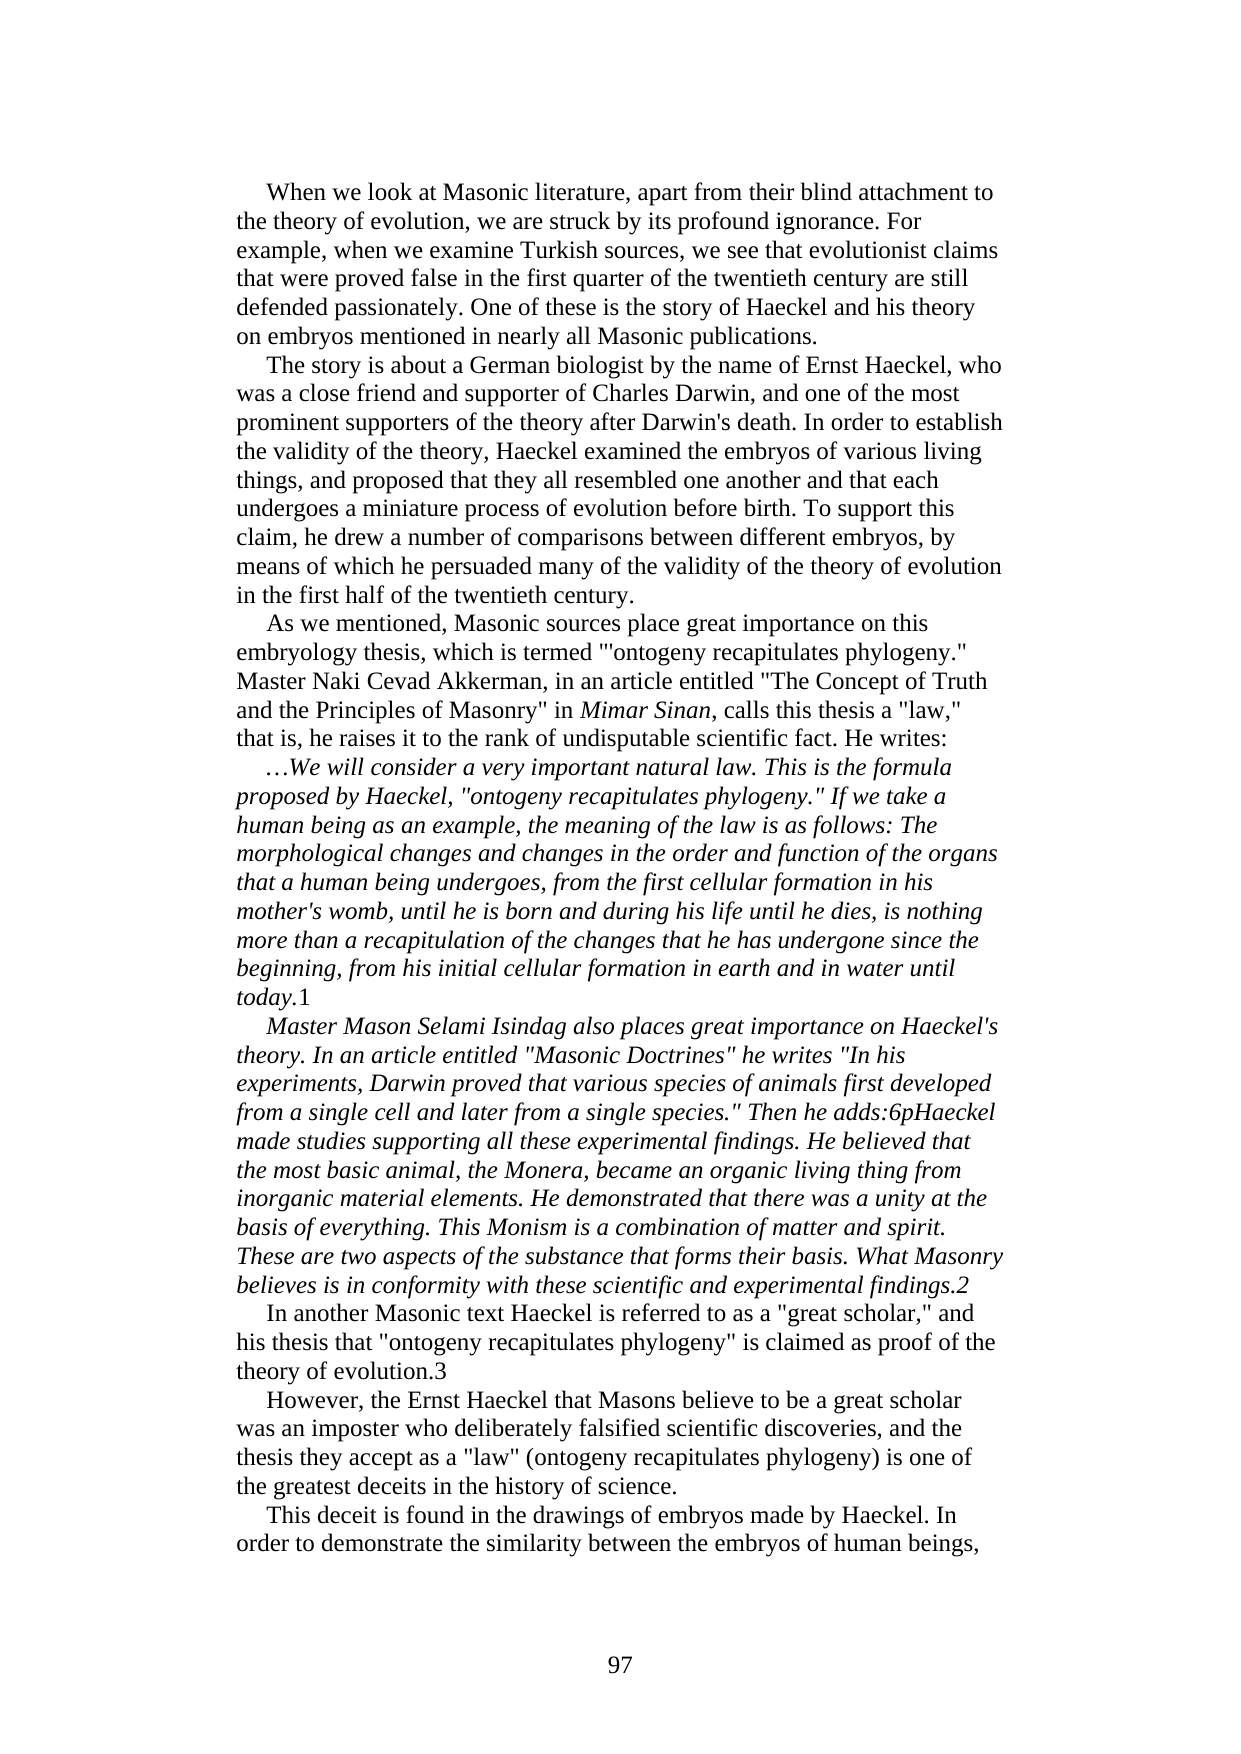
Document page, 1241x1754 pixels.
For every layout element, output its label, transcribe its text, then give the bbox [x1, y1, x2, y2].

text However, the Ernst Haeckel that Masons believe to be a great scholar was an imposter who deliberately falsified scientific discoveries, and the thesis they accept as a "law" (ontogeny recapitulates phylogeny) is one of the greatest deceits in the history of science. [236, 1385, 1004, 1500]
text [236, 1500, 1004, 1557]
text Master Mason Selami Isindag also places great importance on Haeckel's theory. In an article entitled "Masonic Doctrines" he writes "In his experiments, Darwin proved that various species of animals first developed from a single cell and later from a single species." Then he adds:6pHaeckel made studies supporting all these experimental findings. He believed that the most basic animal, the Monera, became an organic living thing from inorganic material elements. He demonstrated that there was a unity at the basis of everything. This Monism is a combination of matter and spirit. These are two aspects of the substance that forms their basis. What Masonry believes is in conformity with these scientific and experimental findings.2 [236, 1011, 1004, 1298]
text When we look at Masonic literature, apart from their blind attachment to the theory of evolution, we are struck by its profound ignorance. For example, when we examine Turkish sources, we see that evolutionist claims that were proved false in the first quarter of the twentieth century are still defended passionately. One of these is the story of Haeckel and his theory on embryos mentioned in nearly all Masonic publications. [236, 177, 1004, 350]
text In another Masonic text Haeckel is referred to as a "great scholar," and his thesis that "ontogeny recapitulates phylogeny" is claimed as proof of the theory of evolution.3 [236, 1298, 1004, 1385]
text As we mentioned, Masonic sources place great importance on this embryology thesis, which is termed "'ontogeny recapitulates phylogeny." Master Naki Cevad Akkerman, in an article entitled "The Concept of Truth and the Principles of Masonry" in Mimar Sinan, calls this thesis a "law," that is, he raises it to the rank of undisputable scientific fact. He writes: [236, 608, 1004, 752]
text …We will consider a very important natural law. This is the formula proposed by Haeckel, "ontogeny recapitulates phylogeny." If we take a human being as an example, the meaning of the law is as follows: The morphological changes and changes in the order and function of the organs that a human being undergoes, from the first cellular formation in his mother's womb, until he is born and during his life until he dies, is nothing more than a recapitulation of the changes that he has undergone since the beginning, from his initial cellular formation in earth and in water until today.1 [236, 752, 1004, 1011]
text The story is about a German biologist by the name of Ernst Haeckel, who was a close friend and supporter of Charles Darwin, and one of the most prominent supporters of the theory after Darwin's death. In order to establish the validity of the theory, Haeckel examined the embryos of various living things, and proposed that they all resembled one another and that each undergoes a miniature process of evolution before birth. To support this claim, he drew a number of comparisons between different embryos, by means of which he persuaded many of the validity of the theory of evolution in the first half of the twentieth century. [236, 350, 1004, 608]
